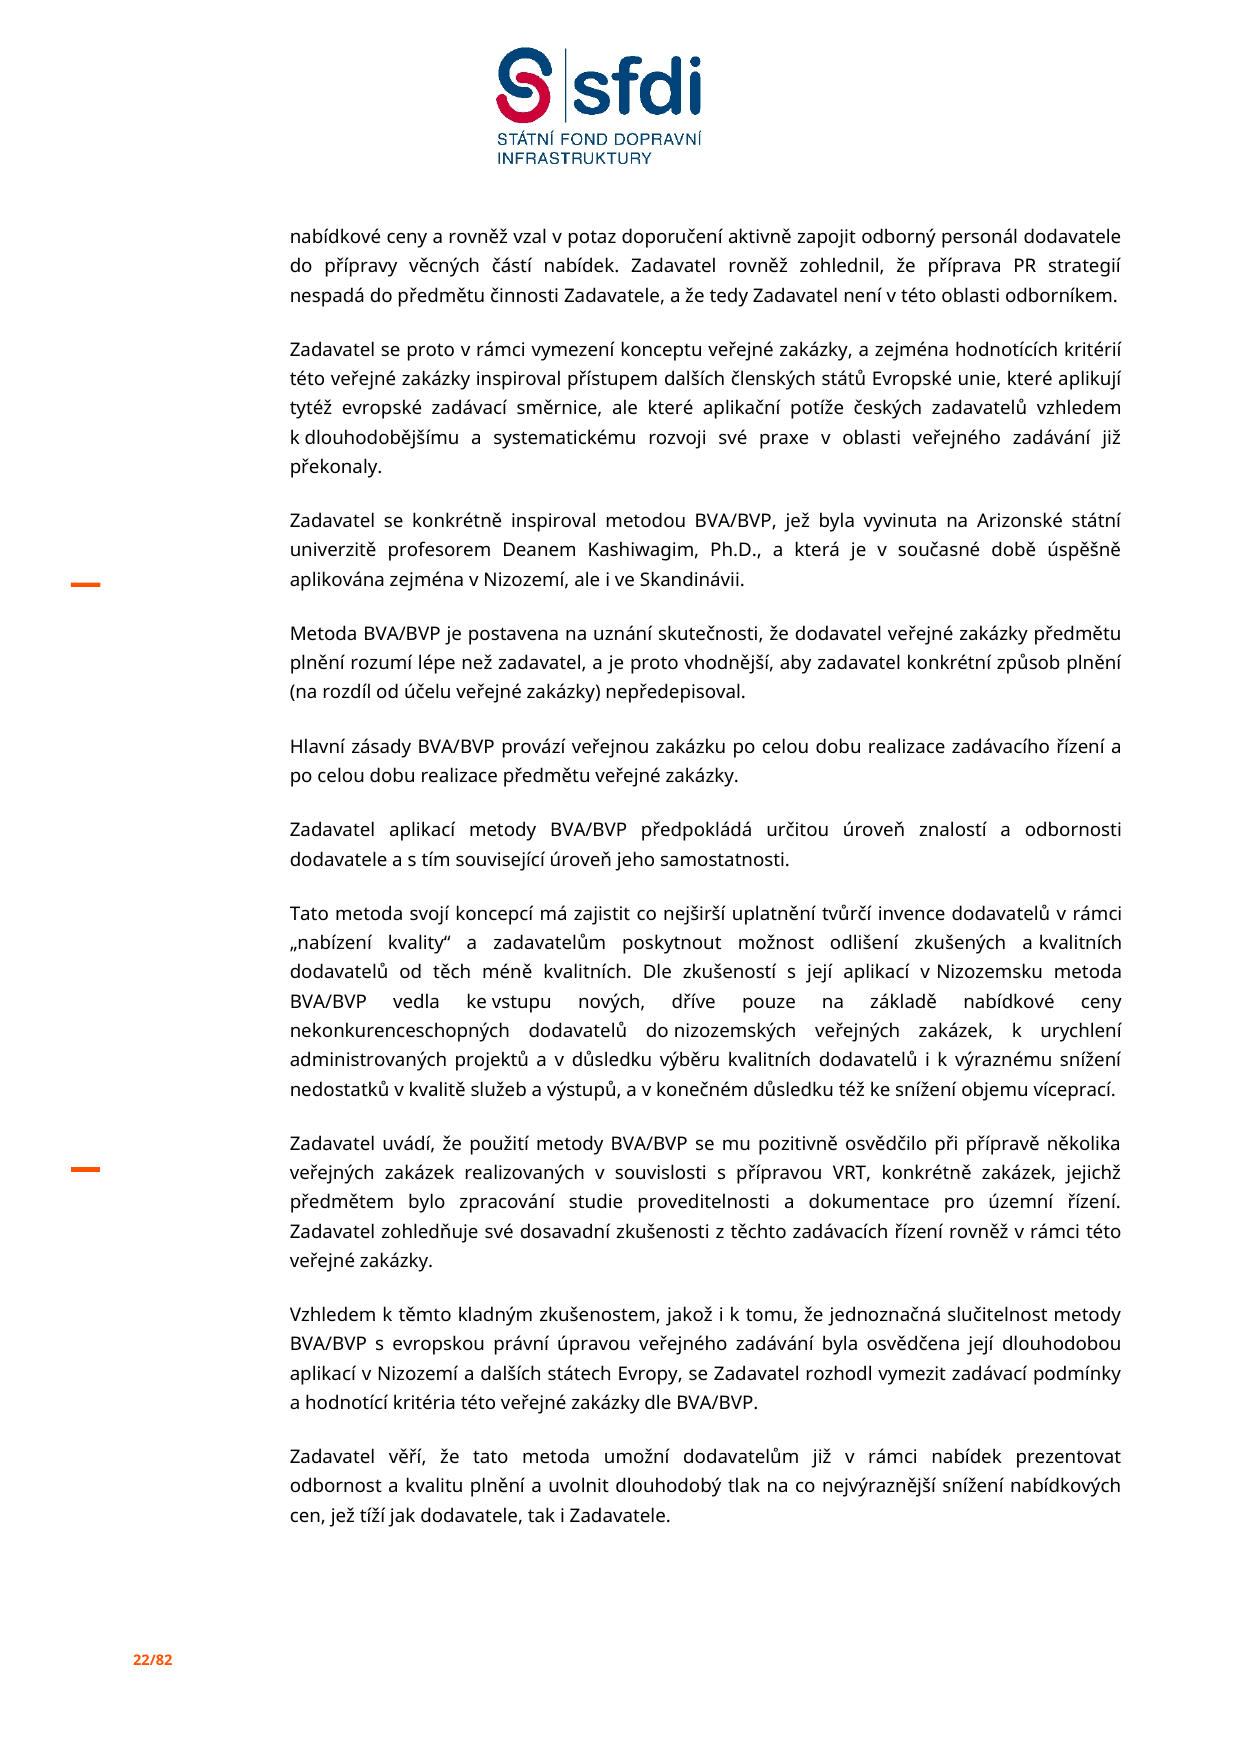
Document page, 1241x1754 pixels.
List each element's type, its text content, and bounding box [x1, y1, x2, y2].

list Zadavatel se proto v rámci vymezení konceptu veřejné zakázky, a zejména hodnotících kritérií této veřejné zakázky inspiroval přístupem dalších členských států Evropské unie, které aplikují tytéž evropské zadávací směrnice, ale které aplikační potíže českých zadavatelů vzhledem k dlouhodobějšímu a systematickému rozvoji své praxe v oblasti veřejného zadávání již překonaly. [289, 336, 1122, 479]
text Zadavatel uvádí, že použití metody BVA/BVP se mu pozitivně osvědčilo při přípravě několika veřejných zakázek realizovaných v souvislosti s přípravou VRT, konkrétně zakázek, jejichž předmětem bylo zpracování studie proveditelnosti a dokumentace pro územní řízení. Zadavatel zohledňuje své dosavadní zkušenosti z těchto zadávacích řízení rovněž v rámci této veřejné zakázky. [289, 1130, 1122, 1273]
text Tato metoda svojí koncepcí má zajistit co nejširší uplatnění tvůrčí invence dodavatelů v rámci „nabízení kvality“ a zadavatelům poskytnout možnost odlišení zkušených a kvalitních dodavatelů od těch méně kvalitních. Dle zkušeností s její aplikací v Nizozemsku metoda BVA/BVP vedla ke vstupu nových, dříve pouze na základě nabídkové ceny nekonkurenceschopných dodavatelů do nizozemských veřejných zakázek, k urychlení administrovaných projektů a v důsledku výběru kvalitních dodavatelů i k výraznému snížení nedostatků v kvalitě služeb a výstupů, a v konečném důsledku též ke snížení objemu víceprací. [289, 900, 1122, 1101]
picture [496, 45, 702, 164]
text Vzhledem k těmto kladným zkušenostem, jakož i k tomu, že jednoznačná slučitelnost metody BVA/BVP s evropskou právní úpravou veřejného zadávání byla osvědčena její dlouhodobou aplikací v Nizozemí a dalších státech Evropy, se Zadavatel rozhodl vymezit zadávací podmínky a hodnotící kritéria této veřejné zakázky dle BVA/BVP. [289, 1301, 1122, 1415]
list Metoda BVA/BVP je postavena na uznání skutečnosti, že dodavatel veřejné zakázky předmětu plnění rozumí lépe než zadavatel, a je proto vhodnější, aby zadavatel konkrétní způsob plnění (na rozdíl od účelu veřejné zakázky) nepředepisoval. [289, 620, 1122, 704]
list Hlavní zásady BVA/BVP provází veřejnou zakázku po celou dobu realizace zadávacího řízení a po celou dobu realizace předmětu veřejné zakázky. [289, 733, 1122, 788]
text Zadavatel věří, že tato metoda umožní dodavatelům již v rámci nabídek prezentovat odbornost a kvalitu plnění a uvolnit dlouhodobý tlak na co nejvýraznější snížení nabídkových cen, jež tíží jak dodavatele, tak i Zadavatele. [289, 1443, 1122, 1528]
list Zadavatel se konkrétně inspiroval metodou BVA/BVP, jež byla vyvinuta na Arizonské státní univerzitě profesorem Deanem Kashiwagim, Ph.D., a která je v současné době úspěšně aplikována zejména v Nizozemí, ale i ve Skandinávii. [289, 507, 1122, 592]
text Zadavatel aplikací metody BVA/BVP předpokládá určitou úroveň znalostí a odbornosti dodavatele a s tím související úroveň jeho samostatnosti. [289, 817, 1122, 871]
